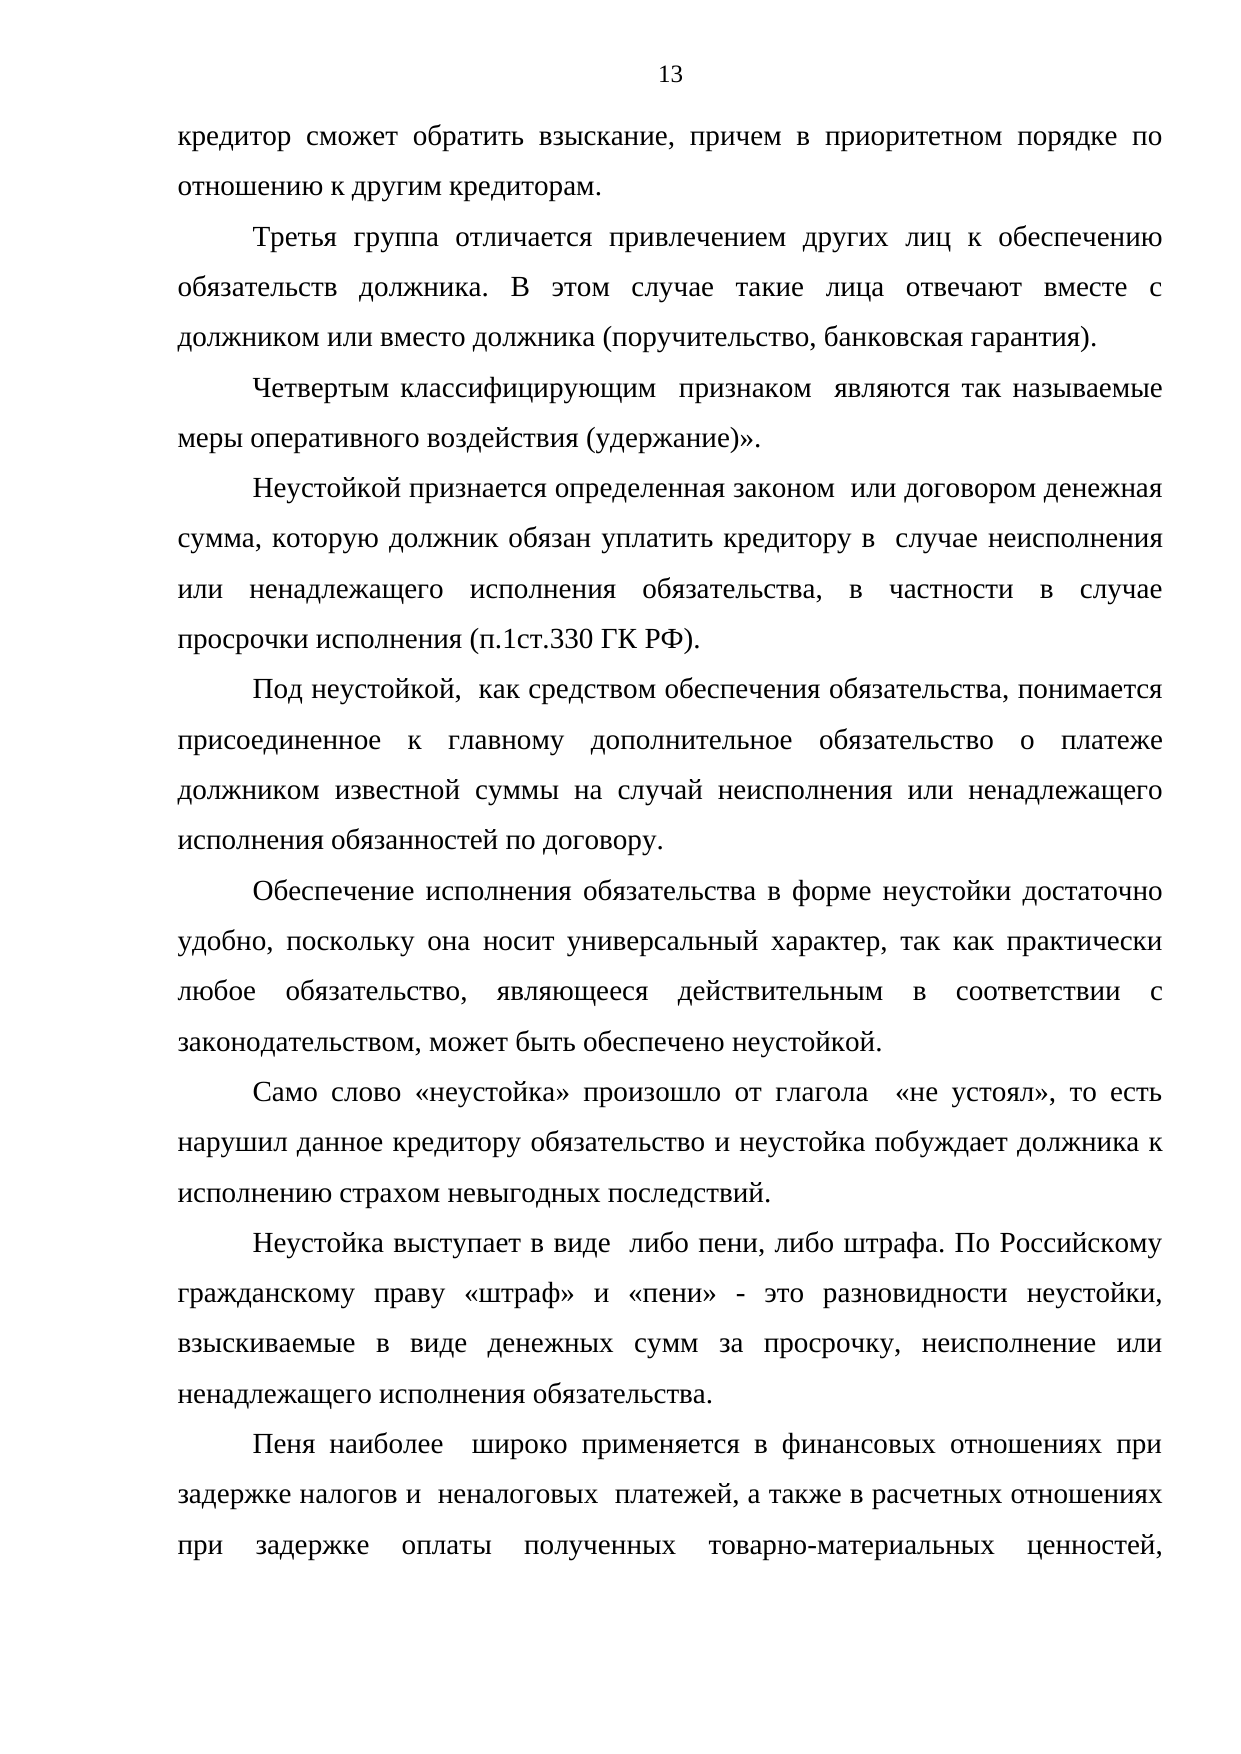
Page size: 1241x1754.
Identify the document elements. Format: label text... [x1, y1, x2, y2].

text Неустойка выступает в виде либо пени, либо штрафа. По Российскому гражданскому праву «штраф» и «пени» - это разновидности неустойки, взыскиваемые в виде денежных сумм за просрочку, неисполнение или ненадлежащего исполнения обязательства. [177, 1225, 1163, 1409]
text Четвертым классифицирующим признаком являются так называемые меры оперативного воздействия (удержание)». [177, 370, 1163, 453]
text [177, 1426, 1163, 1560]
text Само слово «неустойка» произошло от глагола «не устоял», то есть нарушил данное кредитору обязательство и неустойка побуждает должника к исполнению страхом невыгодных последствий. [177, 1074, 1163, 1208]
text Третья группа отличается привлечением других лиц к обеспечению обязательств должника. В этом случае такие лица отвечают вместе с должником или вместо должника (поручительство, банковская гарантия). [177, 219, 1163, 353]
text Обеспечение исполнения обязательства в форме неустойки достаточно удобно, поскольку она носит универсальный характер, так как практически любое обязательство, являющееся действительным в соответствии с законодательством, может быть обеспечено неустойкой. [177, 873, 1163, 1057]
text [177, 118, 1163, 202]
text Под неустойкой, как средством обеспечения обязательства, понимается присоединенное к главному дополнительное обязательство о платеже должником известной суммы на случай неисполнения или ненадлежащего исполнения обязанностей по договору. [177, 672, 1163, 856]
text Неустойкой признается определенная законом или договором денежная сумма, которую должник обязан уплатить кредитору в случае неисполнения или ненадлежащего исполнения обязательства, в частности в случае просрочки исполнения (п.1ст.330 ГК РФ). [177, 470, 1163, 655]
